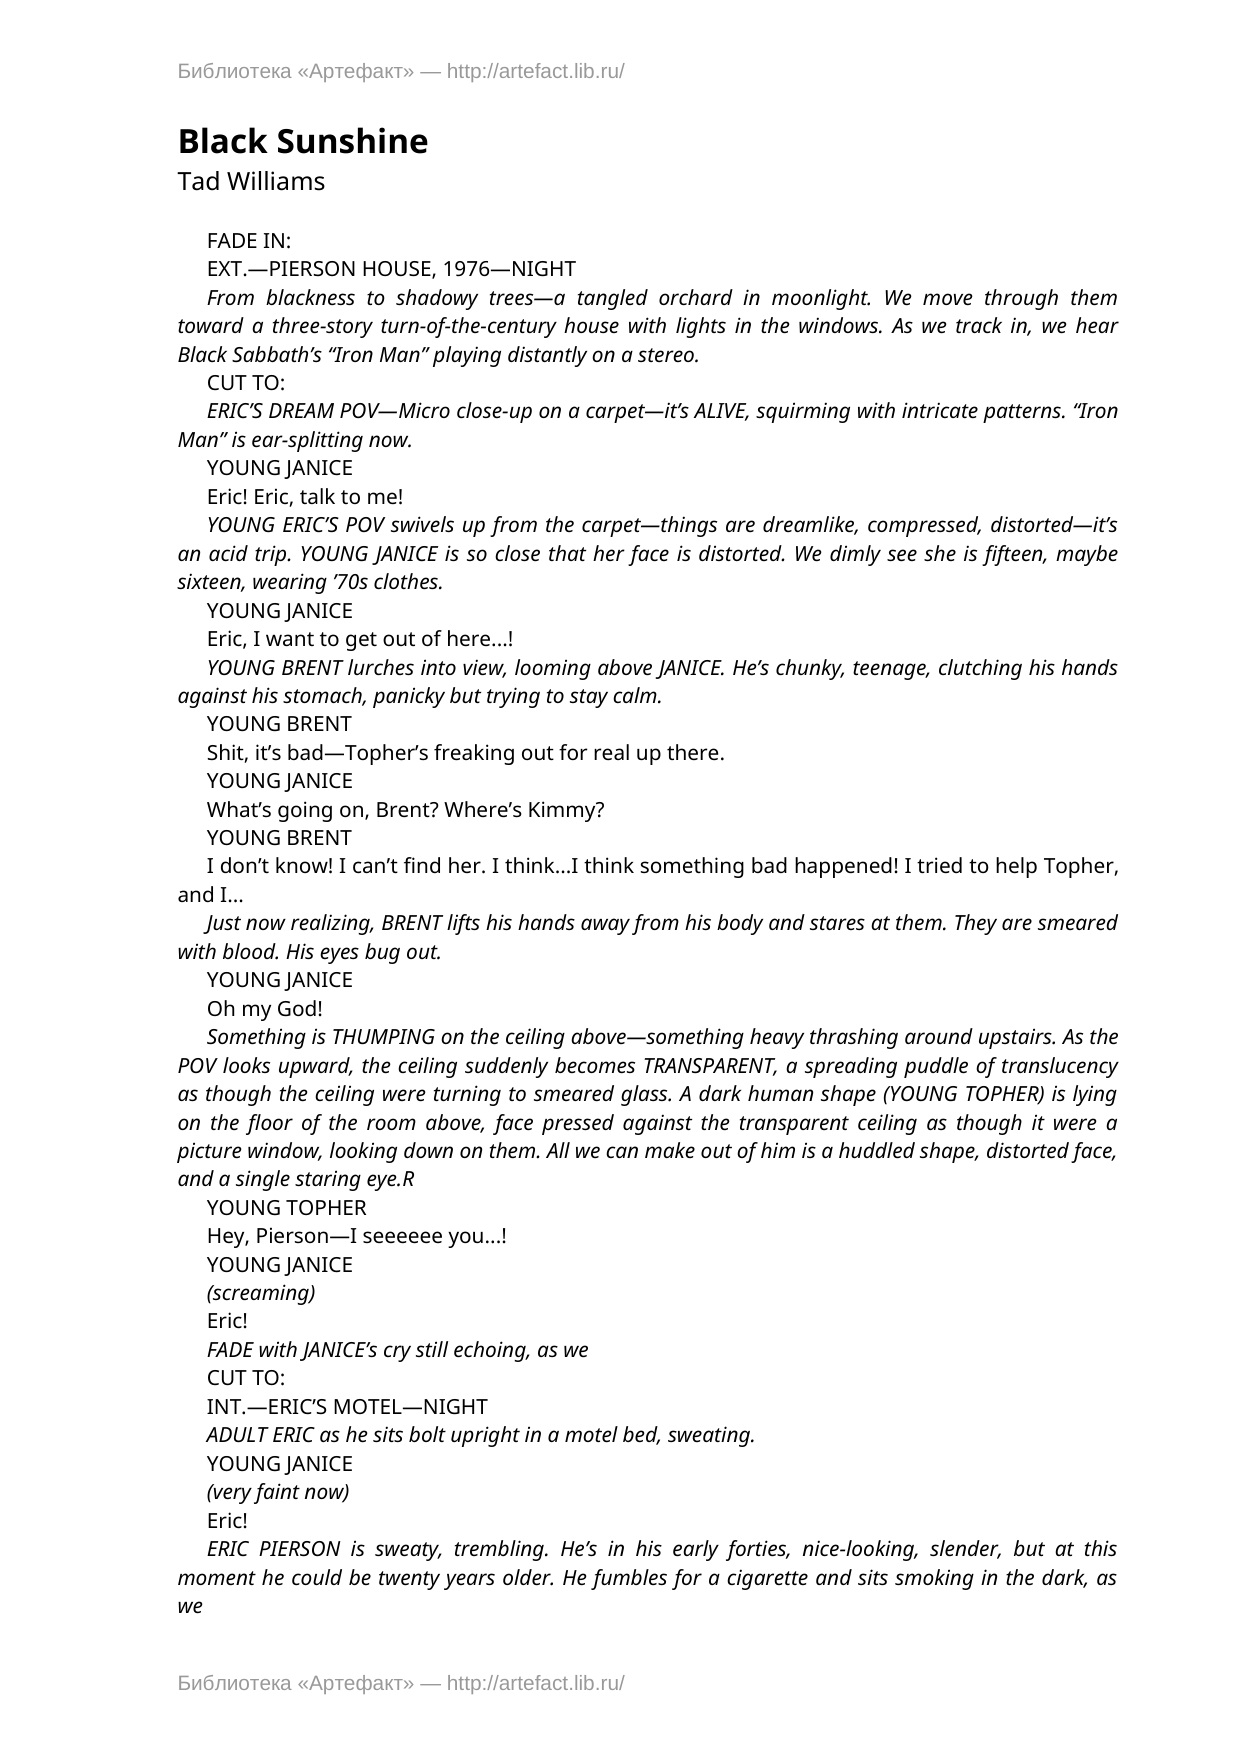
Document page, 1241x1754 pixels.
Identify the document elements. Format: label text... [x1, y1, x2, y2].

text I don’t know! I can’t find her. I think...I think something bad happened! I tried to help Topher, and I... [177, 852, 1122, 908]
text YOUNG JANICE [177, 1250, 1122, 1278]
text EXT.—PIERSON HOUSE, 1976—NIGHT [177, 254, 1122, 283]
text YOUNG JANICE [177, 1449, 1122, 1477]
text Oh my God! [177, 994, 1122, 1022]
text ERIC PIERSON is sweaty, trembling. He’s in his early forties, nice-looking, slender, but at this moment he could be twenty years older. He fumbles for a cigarette and sits smoking in the dark, as we [177, 1534, 1122, 1619]
text From blackness to shadowy trees—a tangled orchard in moonlight. We move through them toward a three-story turn-of-the-century house with lights in the windows. As we track in, we hear Black Sabbath’s “Iron Man” playing distantly on a stereo. [177, 283, 1122, 368]
text Tad Williams [177, 163, 1122, 198]
text CUT TO: [177, 368, 1122, 397]
text Shit, it’s bad—Topher’s freaking out for real up there. [177, 738, 1122, 766]
text Hey, Pierson—I seeeeee you...! [177, 1221, 1122, 1250]
text Just now realizing, BRENT lifts his hands away from his body and stares at them. They are smeared with blood. His eyes bug out. [177, 908, 1122, 965]
text YOUNG BRENT [177, 709, 1122, 738]
text FADE IN: [177, 226, 1122, 254]
text YOUNG JANICE [177, 453, 1122, 482]
text What’s going on, Brent? Where’s Kimmy? [177, 795, 1122, 823]
text YOUNG ERIC’S POV swivels up from the carpet—things are dreamlike, compressed, distorted—it’s an acid trip. YOUNG JANICE is so close that her face is distorted. We dimly see she is fifteen, maybe sixteen, wearing ’70s clothes. [177, 510, 1122, 596]
text YOUNG JANICE [177, 596, 1122, 624]
text INT.—ERIC’S MOTEL—NIGHT [177, 1392, 1122, 1420]
text (very faint now) [177, 1477, 1122, 1506]
text ERIC’S DREAM POV—Micro close-up on a carpet—it’s ALIVE, squirming with intricate patterns. “Iron Man” is ear-splitting now. [177, 397, 1122, 453]
subtitle Black Sunshine [177, 118, 1122, 163]
text CUT TO: [177, 1363, 1122, 1392]
text YOUNG BRENT lurches into view, looming above JANICE. He’s chunky, teenage, clutching his hands against his stomach, panicky but trying to stay calm. [177, 653, 1122, 709]
text Eric, I want to get out of here...! [177, 624, 1122, 653]
text YOUNG JANICE [177, 766, 1122, 795]
text Eric! Eric, talk to me! [177, 482, 1122, 510]
text Eric! [177, 1506, 1122, 1534]
text YOUNG JANICE [177, 965, 1122, 994]
text FADE with JANICE’s cry still echoing, as we [177, 1335, 1122, 1363]
text (screaming) [177, 1278, 1122, 1307]
text YOUNG TOPHER [177, 1193, 1122, 1221]
text Something is THUMPING on the ceiling above—something heavy thrashing around upstairs. As the POV looks upward, the ceiling suddenly becomes TRANSPARENT, a spreading puddle of translucency as though the ceiling were turning to smeared glass. A dark human shape (YOUNG TOPHER) is lying on the floor of the room above, face pressed against the transparent ceiling as though it were a picture window, looking down on them. All we can make out of him is a huddled shape, distorted face, and a single staring eye.R [177, 1022, 1122, 1193]
text Eric! [177, 1307, 1122, 1335]
text ADULT ERIC as he sits bolt upright in a motel bed, sweating. [177, 1420, 1122, 1449]
text YOUNG BRENT [177, 823, 1122, 852]
